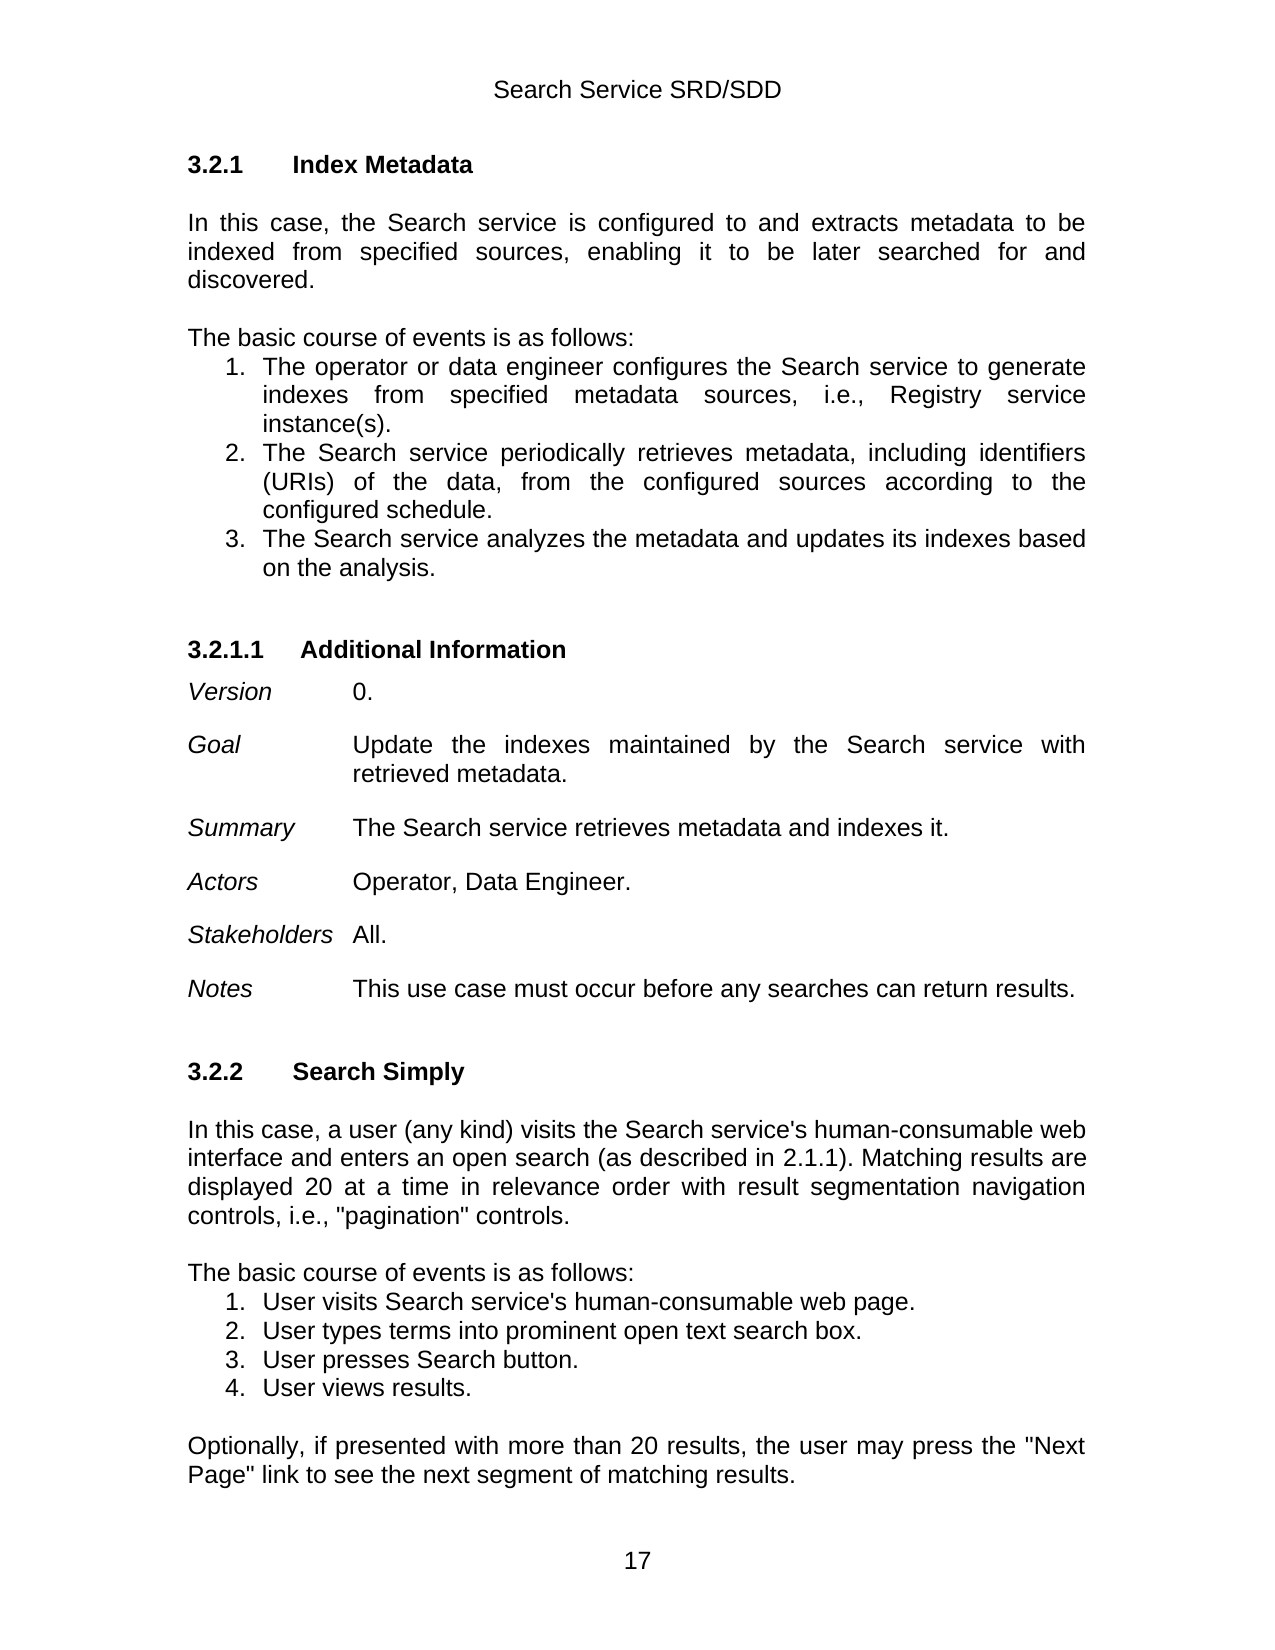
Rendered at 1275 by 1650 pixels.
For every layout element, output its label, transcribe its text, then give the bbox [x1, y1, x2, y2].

list User types terms into prominent open text search box. [225, 1316, 1087, 1344]
text Stakeholders All. [187, 920, 1087, 949]
subtitle Index Metadata [187, 150, 1087, 179]
text The basic course of events is as follows: [187, 323, 1087, 352]
list The Search service periodically retrieves metadata, including identifiers (URIs) of the data, from the configured sources according to the configured schedule. [225, 438, 1087, 524]
text Goal Update the indexes maintained by the Search service with retrieved metadata. [187, 730, 1087, 788]
text Version 0. [187, 677, 1087, 705]
subtitle Additional Information [187, 635, 1087, 664]
list User views results. [225, 1373, 1087, 1402]
text Notes This use case must occur before any searches can return results. [187, 974, 1087, 1003]
list The operator or data engineer configures the Search service to generate indexes from specified metadata sources, i.e., Registry service instance(s). [225, 352, 1087, 438]
text Summary The Search service retrieves metadata and indexes it. [187, 813, 1087, 842]
list User presses Search button. [225, 1344, 1087, 1373]
subtitle Search Simply [187, 1057, 1087, 1085]
text In this case, the Search service is configured to and extracts metadata to be indexed from specified sources, enabling it to be later searched for and discovered. [187, 208, 1087, 294]
list The Search service analyzes the metadata and updates its indexes based on the analysis. [225, 524, 1087, 582]
text Actors Operator, Data Engineer. [187, 867, 1087, 895]
text The basic course of events is as follows: [187, 1258, 1087, 1287]
text Optionally, if presented with more than 20 results, the user may press the "Next Page" link to see the next segment of matching results. [187, 1431, 1087, 1488]
text In this case, a user (any kind) visits the Search service's human-consumable web interface and enters an open search (as described in 2.1.1). Matching results are displayed 20 at a time in relevance order with result segmentation navigation controls, i.e., "pagination" controls. [187, 1114, 1087, 1229]
list User visits Search service's human-consumable web page. [225, 1287, 1087, 1316]
